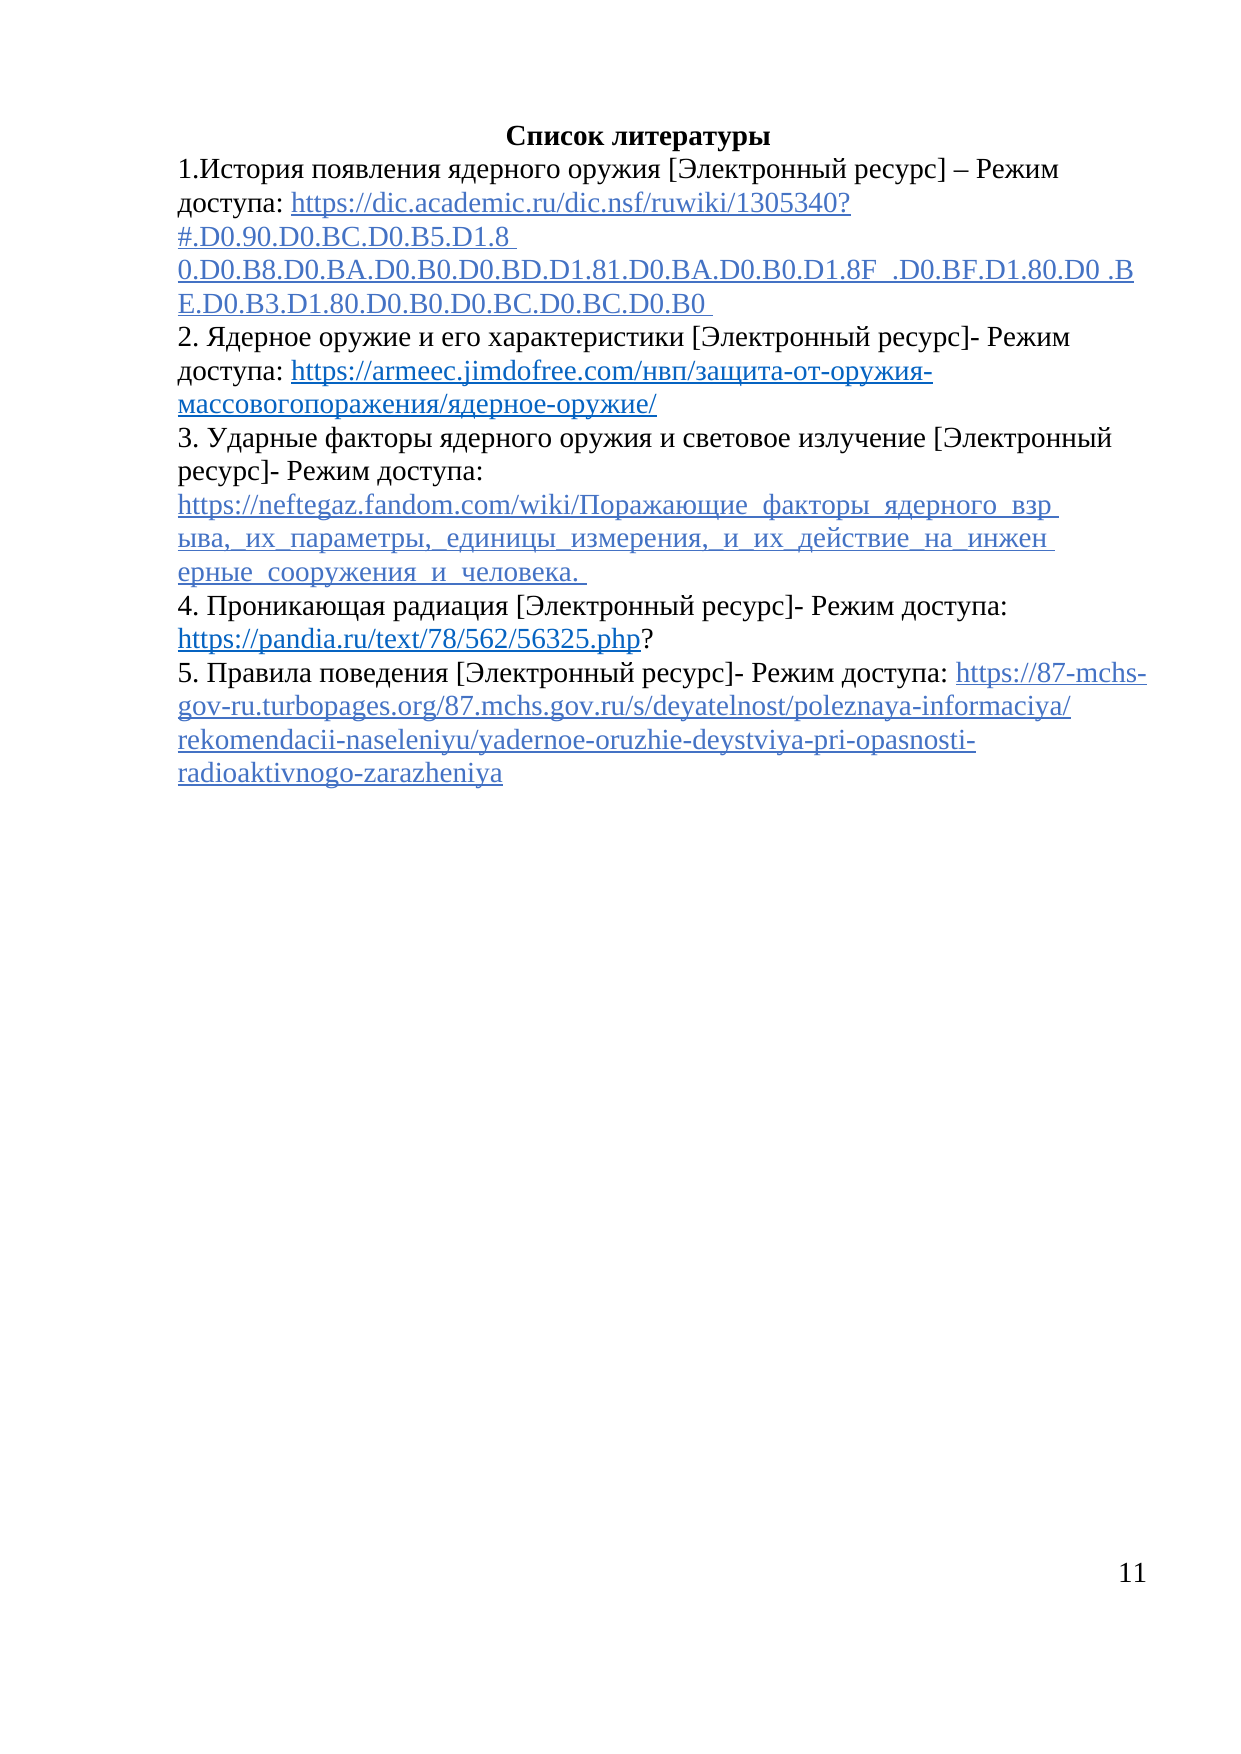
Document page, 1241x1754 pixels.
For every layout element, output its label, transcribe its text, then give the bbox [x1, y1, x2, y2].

text 2. Ядерное оружие и его характеристики [Электронный ресурс]- Режим доступа: https://armeec.jimdofree.com/нвп/защита-от-оружия-массовогопоражения/ядерное-оружие/ [177, 319, 1152, 420]
text 3. Ударные факторы ядерного оружия и световое излучение [Электронный ресурс]- Режим доступа: https://neftegaz.fandom.com/wiki/Поражающие_факторы_ядерного_взр ыва,_их_параметры,_единицы_измерения,_и_их_действие_на_инжен ерные_сооружения_и_человека. [177, 420, 1152, 588]
text 5. Правила поведения [Электронный ресурс]- Режим доступа: https://87-mchs-gov-ru.turbopages.org/87.mchs.gov.ru/s/deyatelnost/poleznaya-informaciya/rekomendacii-naseleniyu/yadernoe-oruzhie-deystviya-pri-opasnosti-radioaktivnogo-zarazheniya [177, 655, 1152, 789]
text Список литературы [177, 118, 1152, 152]
text 1.История появления ядерного оружия [Электронный ресурс] – Режим доступа: https://dic.academic.ru/dic.nsf/ruwiki/1305340?#.D0.90.D0.BC.D0.B5.D1.8 0.D0.B8.D0.BA.D0.B0.D0.BD.D1.81.D0.BA.D0.B0.D1.8F_.D0.BF.D1.80.D0 .BE.D0.B3.D1.80.D0.B0.D0.BC.D0.BC.D0.B0 [177, 152, 1152, 319]
text 11 [177, 1555, 1152, 1588]
text 4. Проникающая радиация [Электронный ресурс]- Режим доступа: https://pandia.ru/text/78/562/56325.php? [177, 588, 1152, 655]
